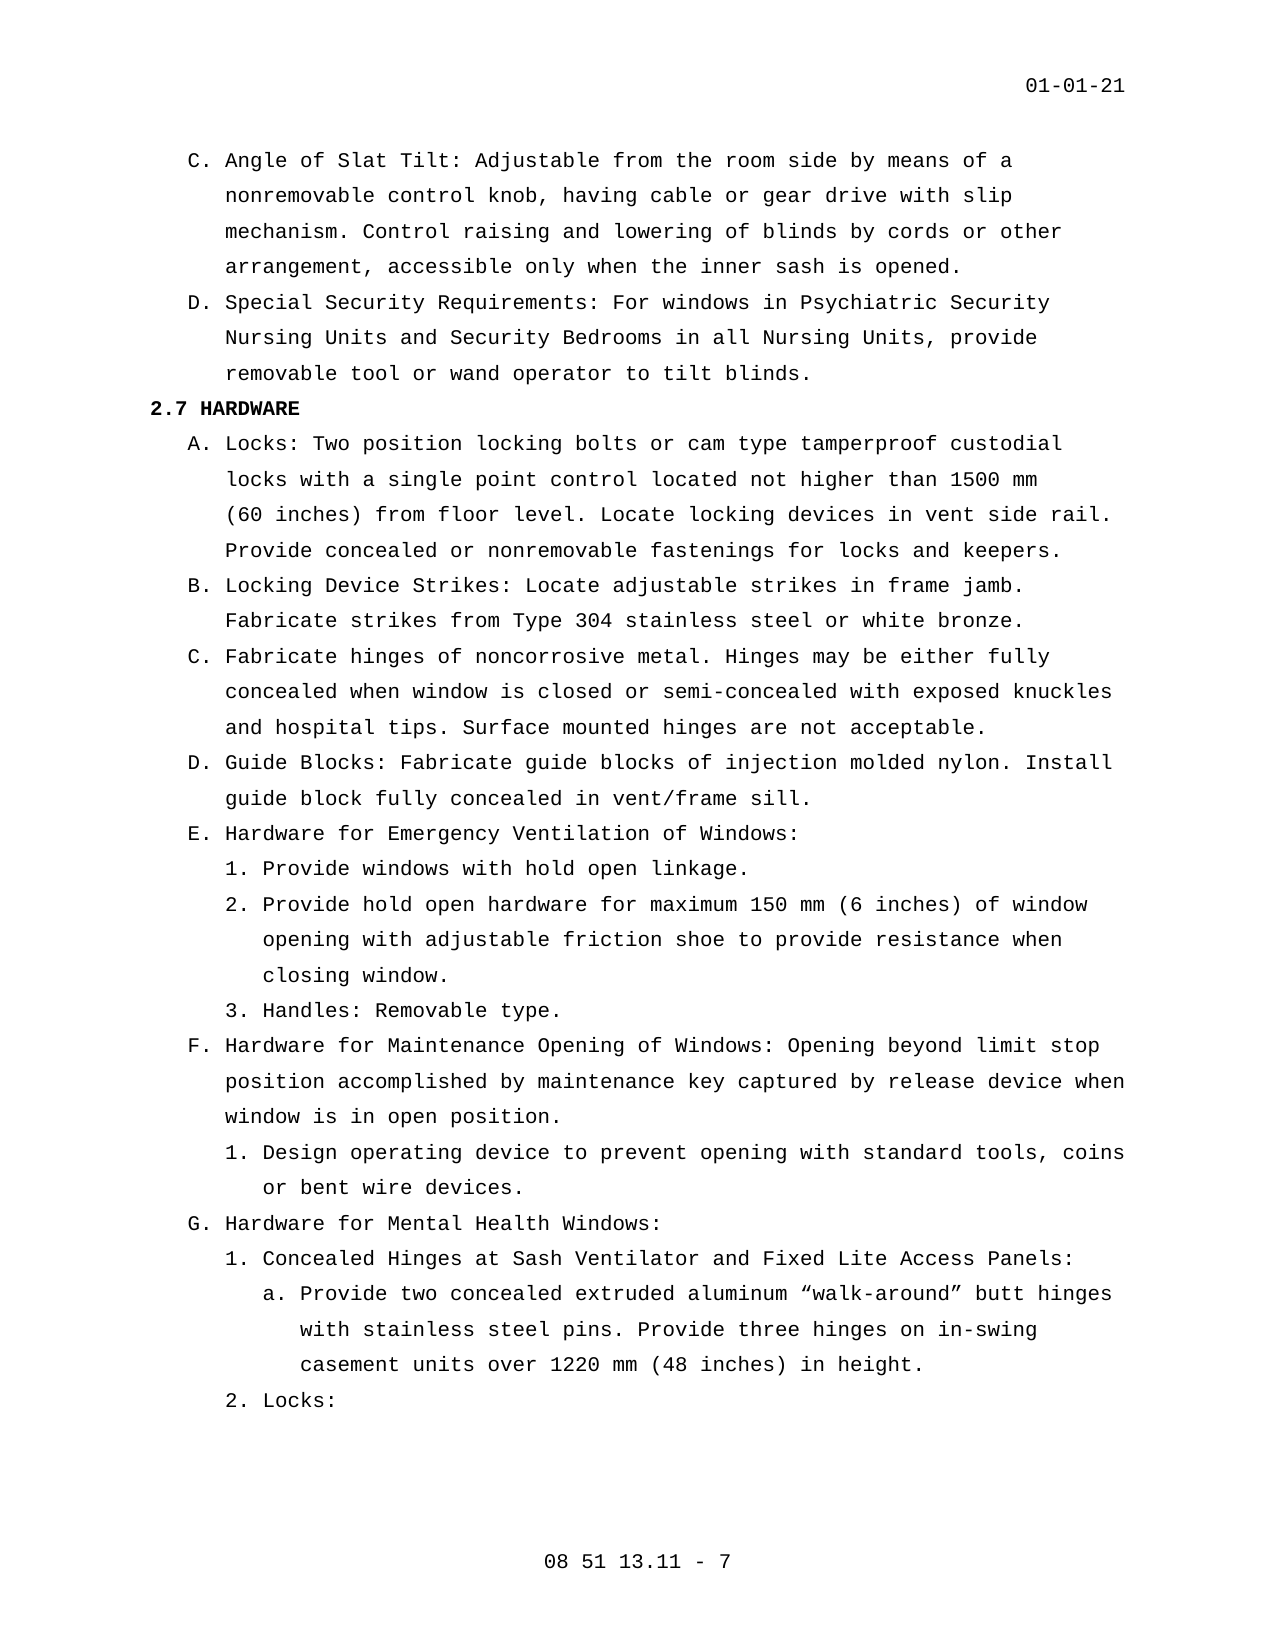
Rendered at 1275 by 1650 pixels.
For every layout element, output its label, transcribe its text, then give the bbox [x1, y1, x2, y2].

text Provide windows with hold open linkage. [225, 858, 1125, 882]
text Hardware for Emergency Ventilation of Windows: [187, 823, 1125, 847]
text Handles: Removable type. [225, 1000, 1125, 1024]
text Provide two concealed extruded aluminum “walk-around” butt hinges with stainless steel pins. Provide three hinges on in-swing casement units over 1220 mm (48 inches) in height. [262, 1283, 1125, 1378]
text Fabricate hinges of noncorrosive metal. Hinges may be either fully concealed when window is closed or semi-concealed with exposed knuckles and hospital tips. Surface mounted hinges are not acceptable. [187, 646, 1125, 740]
text Locking Device Strikes: Locate adjustable strikes in frame jamb. Fabricate strikes from Type 304 stainless steel or white bronze. [187, 575, 1125, 634]
text Design operating device to prevent opening with standard tools, coins or bent wire devices. [225, 1142, 1125, 1201]
text Concealed Hinges at Sash Ventilator and Fixed Lite Access Panels: [225, 1248, 1125, 1272]
text Hardware for Maintenance Opening of Windows: Opening beyond limit stop position accomplished by maintenance key captured by release device when window is in open position. [187, 1035, 1125, 1130]
text Special Security Requirements: For windows in Psychiatric Security Nursing Units and Security Bedrooms in all Nursing Units, provide removable tool or wand operator to tilt blinds. [187, 292, 1125, 386]
text Locks: [225, 1389, 1125, 1413]
text HARDWARE [150, 398, 1125, 422]
text Guide Blocks: Fabricate guide blocks of injection molded nylon. Install guide block fully concealed in vent/frame sill. [187, 752, 1125, 811]
text Locks: Two position locking bolts or cam type tamperproof custodial locks with a single point control located not higher than 1500 mm (60 inches) from floor level. Locate locking devices in vent side rail. Provide concealed or nonremovable fastenings for locks and keepers. [187, 433, 1125, 563]
text Angle of Slat Tilt: Adjustable from the room side by means of a nonremovable control knob, having cable or gear drive with slip mechanism. Control raising and lowering of blinds by cords or other arrangement, accessible only when the inner sash is opened. [187, 150, 1125, 280]
text Provide hold open hardware for maximum 150 mm (6 inches) of window opening with adjustable friction shoe to provide resistance when closing window. [225, 894, 1125, 988]
text Hardware for Mental Health Windows: [187, 1212, 1125, 1236]
